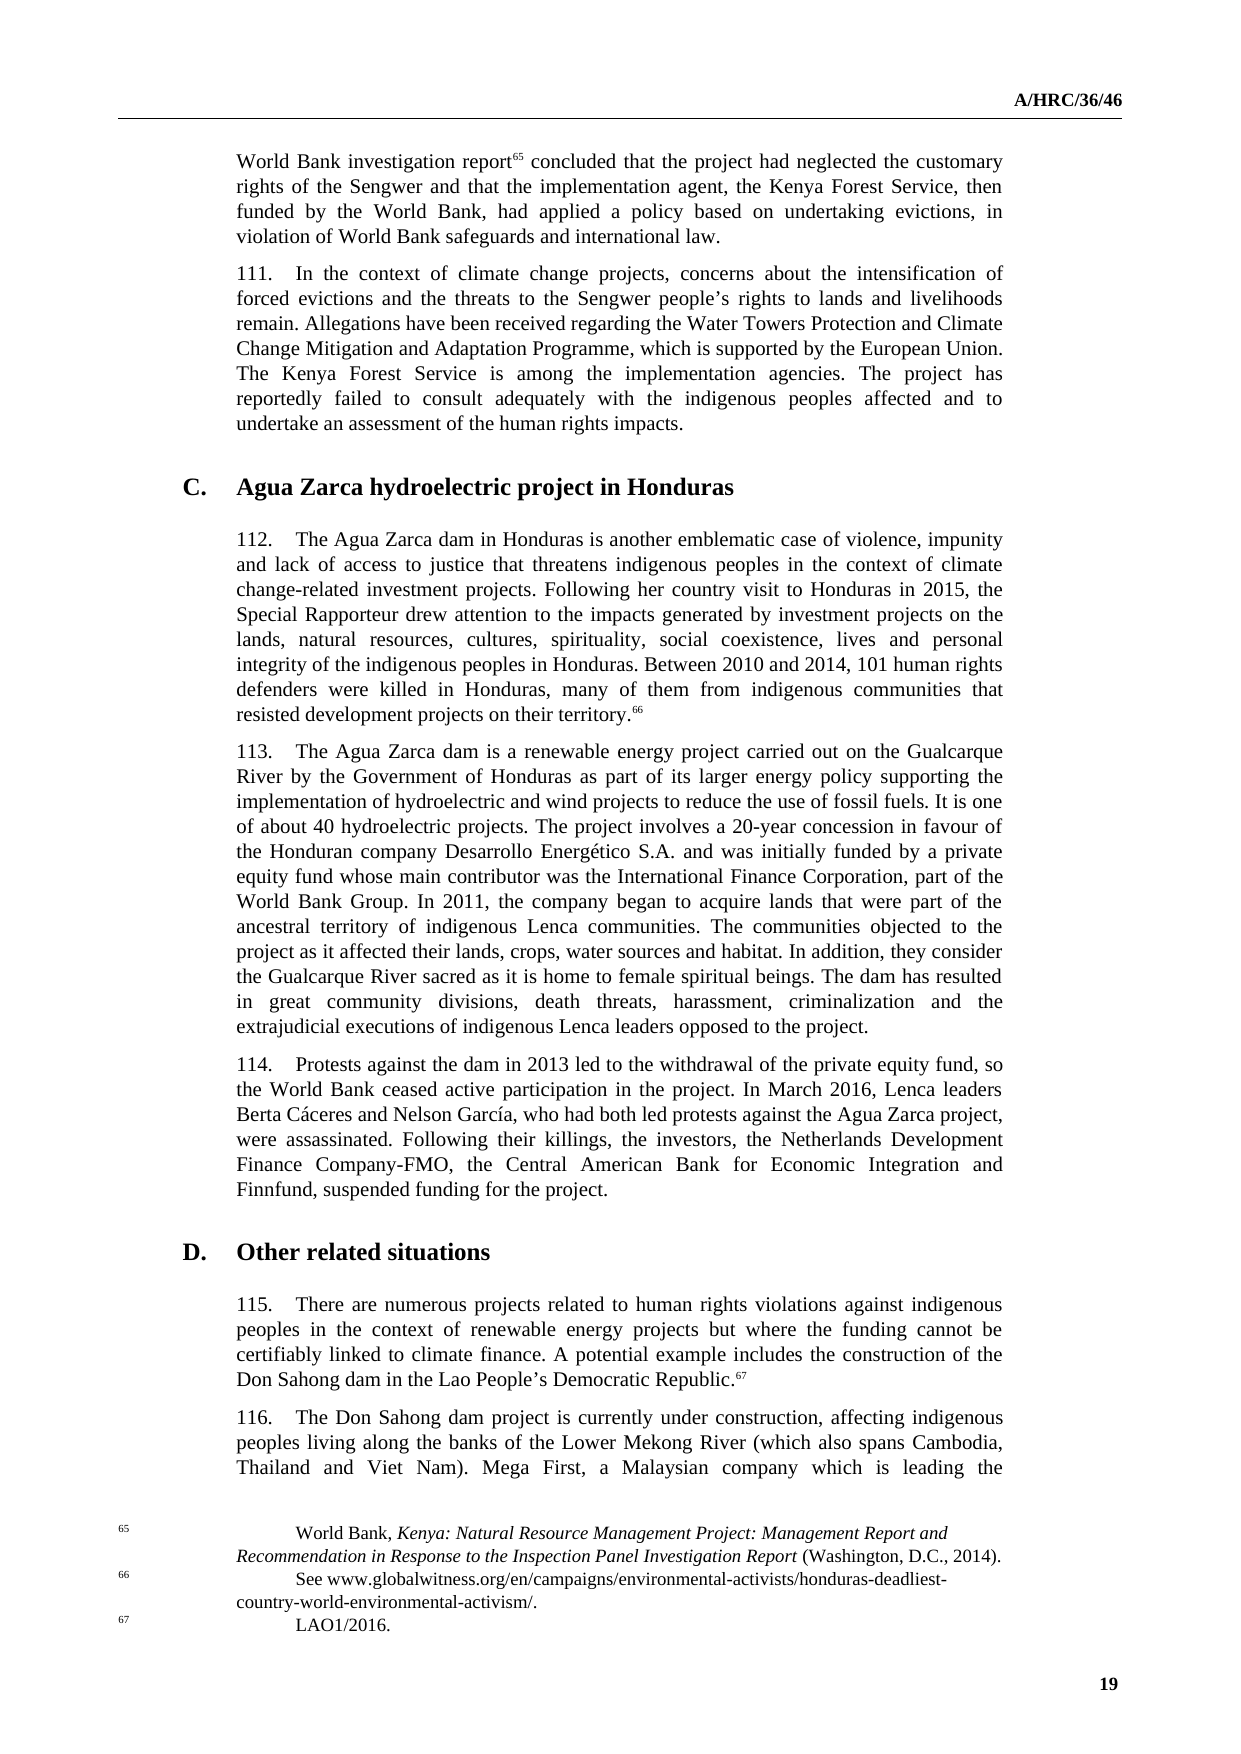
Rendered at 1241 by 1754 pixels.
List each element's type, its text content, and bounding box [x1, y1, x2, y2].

text 111. In the context of climate change projects, concerns about the intensification of forced evictions and the threats to the Sengwer people’s rights to lands and livelihoods remain. Allegations have been received regarding the Water Towers Protection and Climate Change Mitigation and Adaptation Programme, which is supported by the European Union. The Kenya Forest Service is among the implementation agencies. The project has reportedly failed to consult adequately with the indigenous peoples affected and to undertake an assessment of the human rights impacts. [236, 260, 1004, 435]
text C. Agua Zarca hydroelectric project in Honduras [118, 473, 1004, 501]
text 112. The Agua Zarca dam in Honduras is another emblematic case of violence, impunity and lack of access to justice that threatens indigenous peoples in the context of climate change-related investment projects. Following her country visit to Honduras in 2015, the Special Rapporteur drew attention to the impacts generated by investment projects on the lands, natural resources, cultures, spirituality, social coexistence, lives and personal integrity of the indigenous peoples in Honduras. Between 2010 and 2014, 101 human rights defenders were killed in Honduras, many of them from indigenous communities that resisted development projects on their territory. [236, 526, 1004, 726]
text 115. There are numerous projects related to human rights violations against indigenous peoples in the context of renewable energy projects but where the funding cannot be certifiably linked to climate finance. A potential example includes the construction of the Don Sahong dam in the Lao People’s Democratic Republic. [236, 1291, 1004, 1391]
text 114. Protests against the dam in 2013 led to the withdrawal of the private equity fund, so the World Bank ceased active participation in the project. In March 2016, Lenca leaders Berta Cáceres and Nelson García, who had both led protests against the Agua Zarca project, were assassinated. Following their killings, the investors, the Netherlands Development Finance Company-FMO, the Central American Bank for Economic Integration and Finnfund, suspended funding for the project. [236, 1051, 1004, 1201]
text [236, 148, 1004, 248]
text 113. The Agua Zarca dam is a renewable energy project carried out on the Gualcarque River by the Government of Honduras as part of its larger energy policy supporting the implementation of hydroelectric and wind projects to reduce the use of fossil fuels. It is one of about 40 hydroelectric projects. The project involves a 20-year concession in favour of the Honduran company Desarrollo Energético S.A. and was initially funded by a private equity fund whose main contributor was the International Finance Corporation, part of the World Bank Group. In 2011, the company began to acquire lands that were part of the ancestral territory of indigenous Lenca communities. The communities objected to the project as it affected their lands, crops, water sources and habitat. In addition, they consider the Gualcarque River sacred as it is home to female spiritual beings. The dam has resulted in great community divisions, death threats, harassment, criminalization and the extrajudicial executions of indigenous Lenca leaders opposed to the project. [236, 738, 1004, 1038]
text D. Other related situations [118, 1238, 1004, 1266]
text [236, 1404, 1004, 1479]
